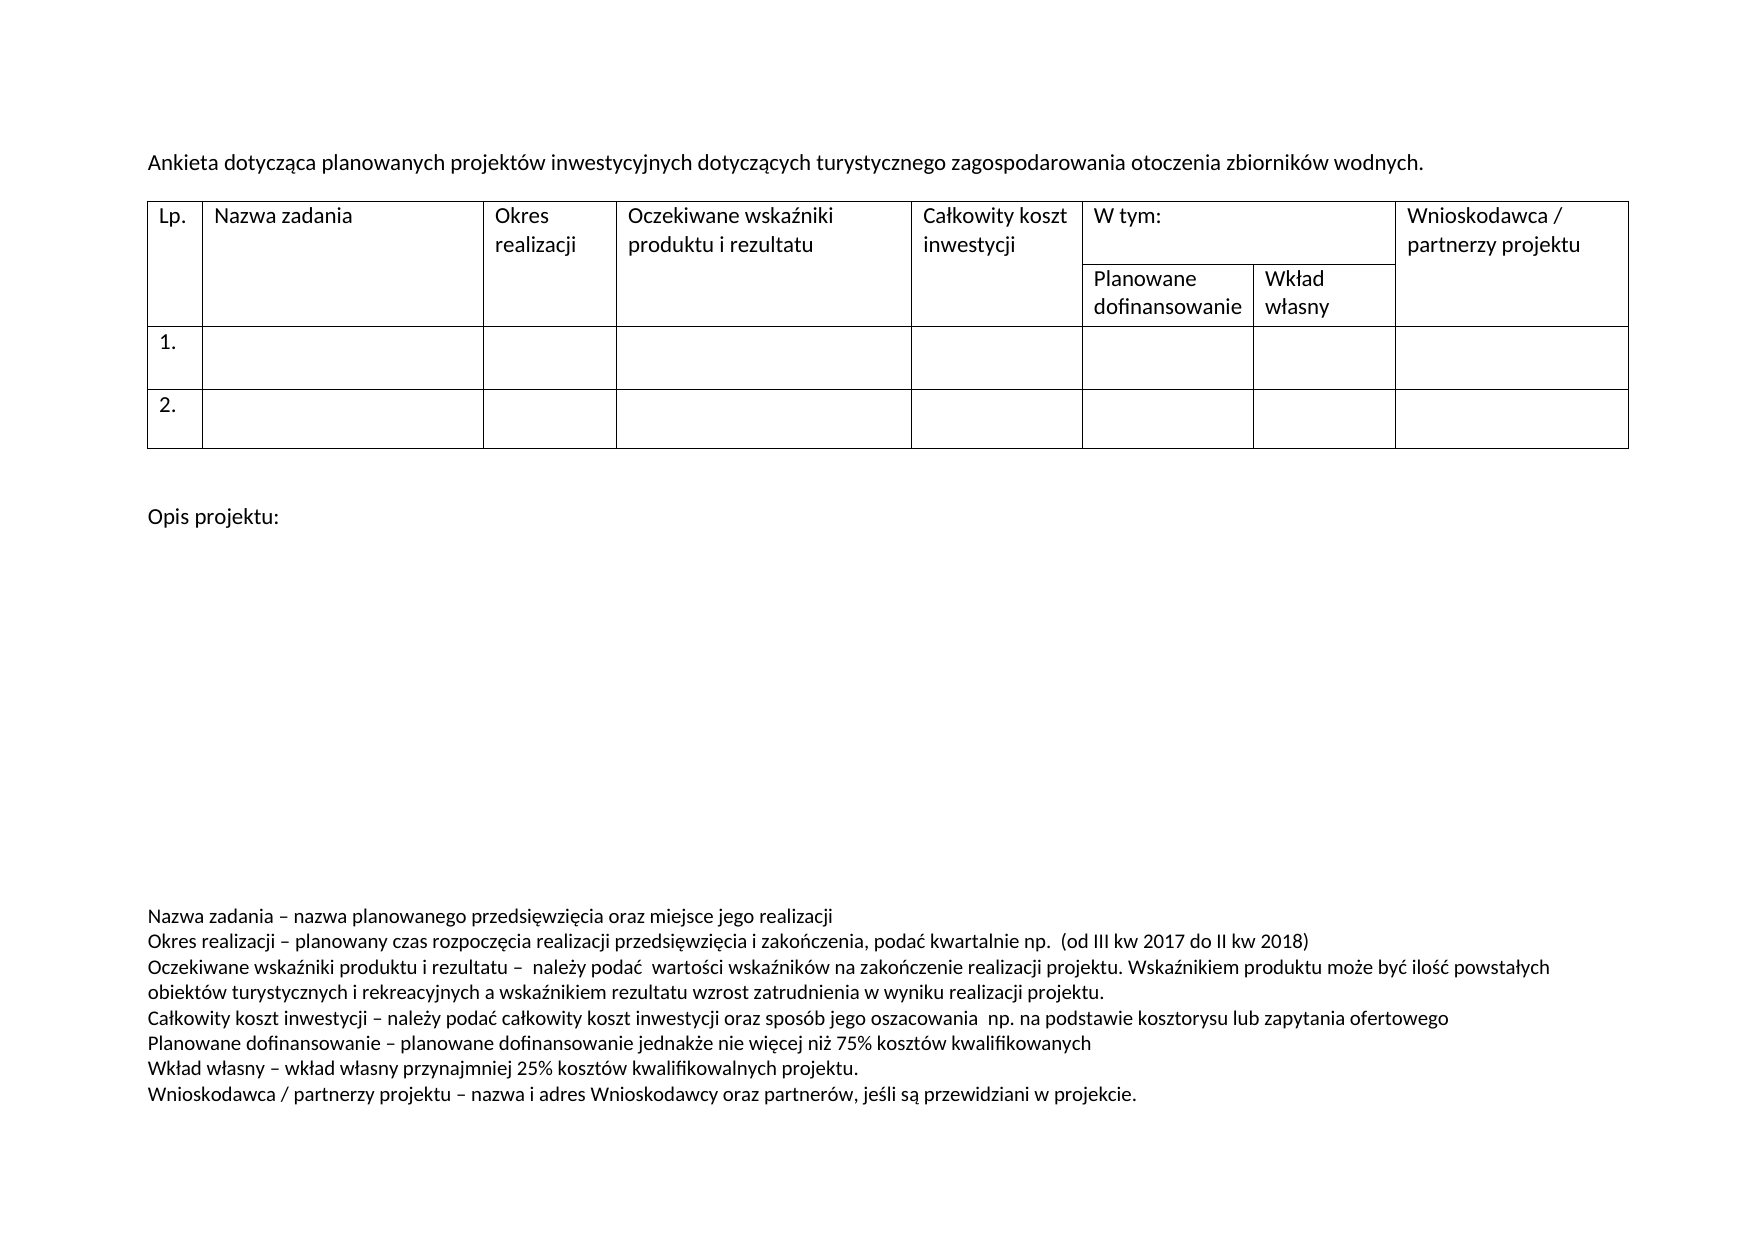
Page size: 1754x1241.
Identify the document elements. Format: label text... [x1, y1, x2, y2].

text Nazwa zadania – nazwa planowanego przedsięwzięcia oraz miejsce jego realizacji [148, 903, 1606, 928]
table_cell Planowane dofinansowanie [1083, 265, 1253, 326]
table_header Lp. [148, 202, 202, 326]
text Wnioskodawca / partnerzy projektu – nazwa i adres Wnioskodawcy oraz partnerów, jeśli są przewidziani w projekcie. [148, 1081, 1606, 1106]
text Wkład własny – wkład własny przynajmniej 25% kosztów kwalifikowalnych projektu. [148, 1056, 1606, 1081]
table_header Wnioskodawca / partnerzy projektu [1396, 202, 1628, 326]
table_cell [1083, 327, 1253, 389]
table_cell [1396, 390, 1628, 448]
table_header Całkowity koszt inwestycji [912, 202, 1082, 326]
text Okres realizacji – planowany czas rozpoczęcia realizacji przedsięwzięcia i zakończenia, podać kwartalnie np. (od III kw 2017 do II kw 2018) [148, 928, 1606, 954]
table_cell [617, 390, 911, 448]
table_cell Wkład własny [1254, 265, 1395, 326]
text Ankieta dotycząca planowanych projektów inwestycyjnych dotyczących turystycznego zagospodarowania otoczenia zbiorników wodnych. [148, 148, 1606, 176]
table_header Okres realizacji [484, 202, 616, 326]
text Planowane dofinansowanie – planowane dofinansowanie jednakże nie więcej niż 75% kosztów kwalifikowanych [148, 1030, 1606, 1056]
table_cell [617, 327, 911, 389]
table_cell [203, 327, 483, 389]
table_cell [912, 390, 1082, 448]
table_header Oczekiwane wskaźniki produktu i rezultatu [617, 202, 911, 326]
table_cell [1083, 390, 1253, 448]
table_cell [203, 390, 483, 448]
text Całkowity koszt inwestycji – należy podać całkowity koszt inwestycji oraz sposób jego oszacowania np. na podstawie kosztorysu lub zapytania ofertowego [148, 1005, 1606, 1030]
table_cell 1. [148, 327, 202, 389]
text Opis projektu: [148, 502, 1606, 530]
table_cell 2. [148, 390, 202, 448]
table_cell [1254, 327, 1395, 389]
table_cell [1254, 390, 1395, 448]
table_header Nazwa zadania [203, 202, 483, 326]
table_cell [484, 390, 616, 448]
table_header W tym: [1083, 202, 1395, 263]
table_cell [1396, 327, 1628, 389]
table_cell [912, 327, 1082, 389]
table_cell [484, 327, 616, 389]
text Oczekiwane wskaźniki produktu i rezultatu – należy podać wartości wskaźników na zakończenie realizacji projektu. Wskaźnikiem produktu może być ilość powstałych obiektów turystycznych i rekreacyjnych a wskaźnikiem rezultatu wzrost zatrudnienia w wyniku realizacji projektu. [148, 954, 1606, 1005]
